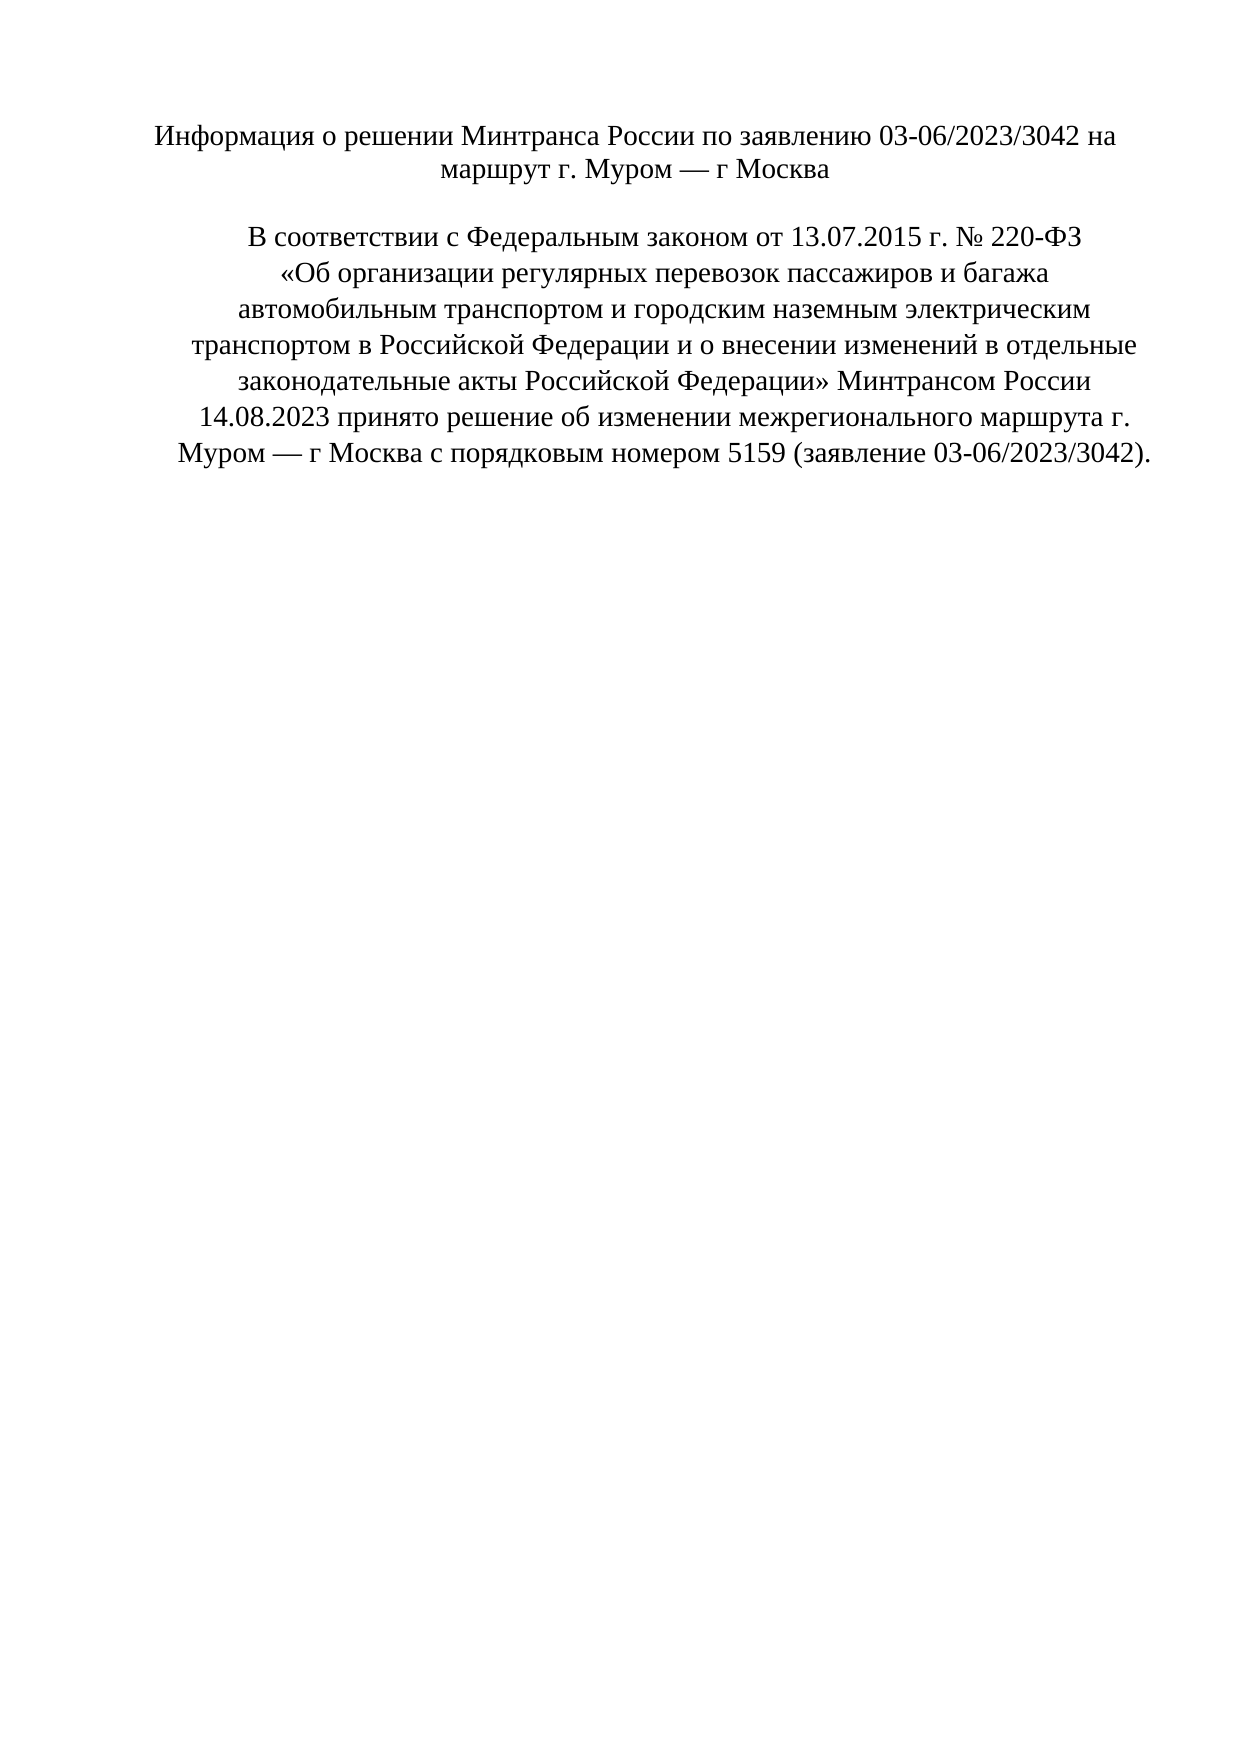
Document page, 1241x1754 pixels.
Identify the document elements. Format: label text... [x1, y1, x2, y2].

text Информация о решении Минтранса России по заявлению 03-06/2023/3042 на маршрут г. Муром — г Москва [118, 118, 1152, 185]
text В соответствии с Федеральным законом от 13.07.2015 г. № 220-ФЗ «Об организации регулярных перевозок пассажиров и багажа автомобильным транспортом и городским наземным электрическим транспортом в Российской Федерации и о внесении изменений в отдельные законодательные акты Российской Федерации» Минтрансом России 14.08.2023 принято решение об изменении межрегионального маршрута г. Муром — г Москва с порядковым номером 5159 (заявление 03-06/2023/3042). [177, 219, 1152, 469]
